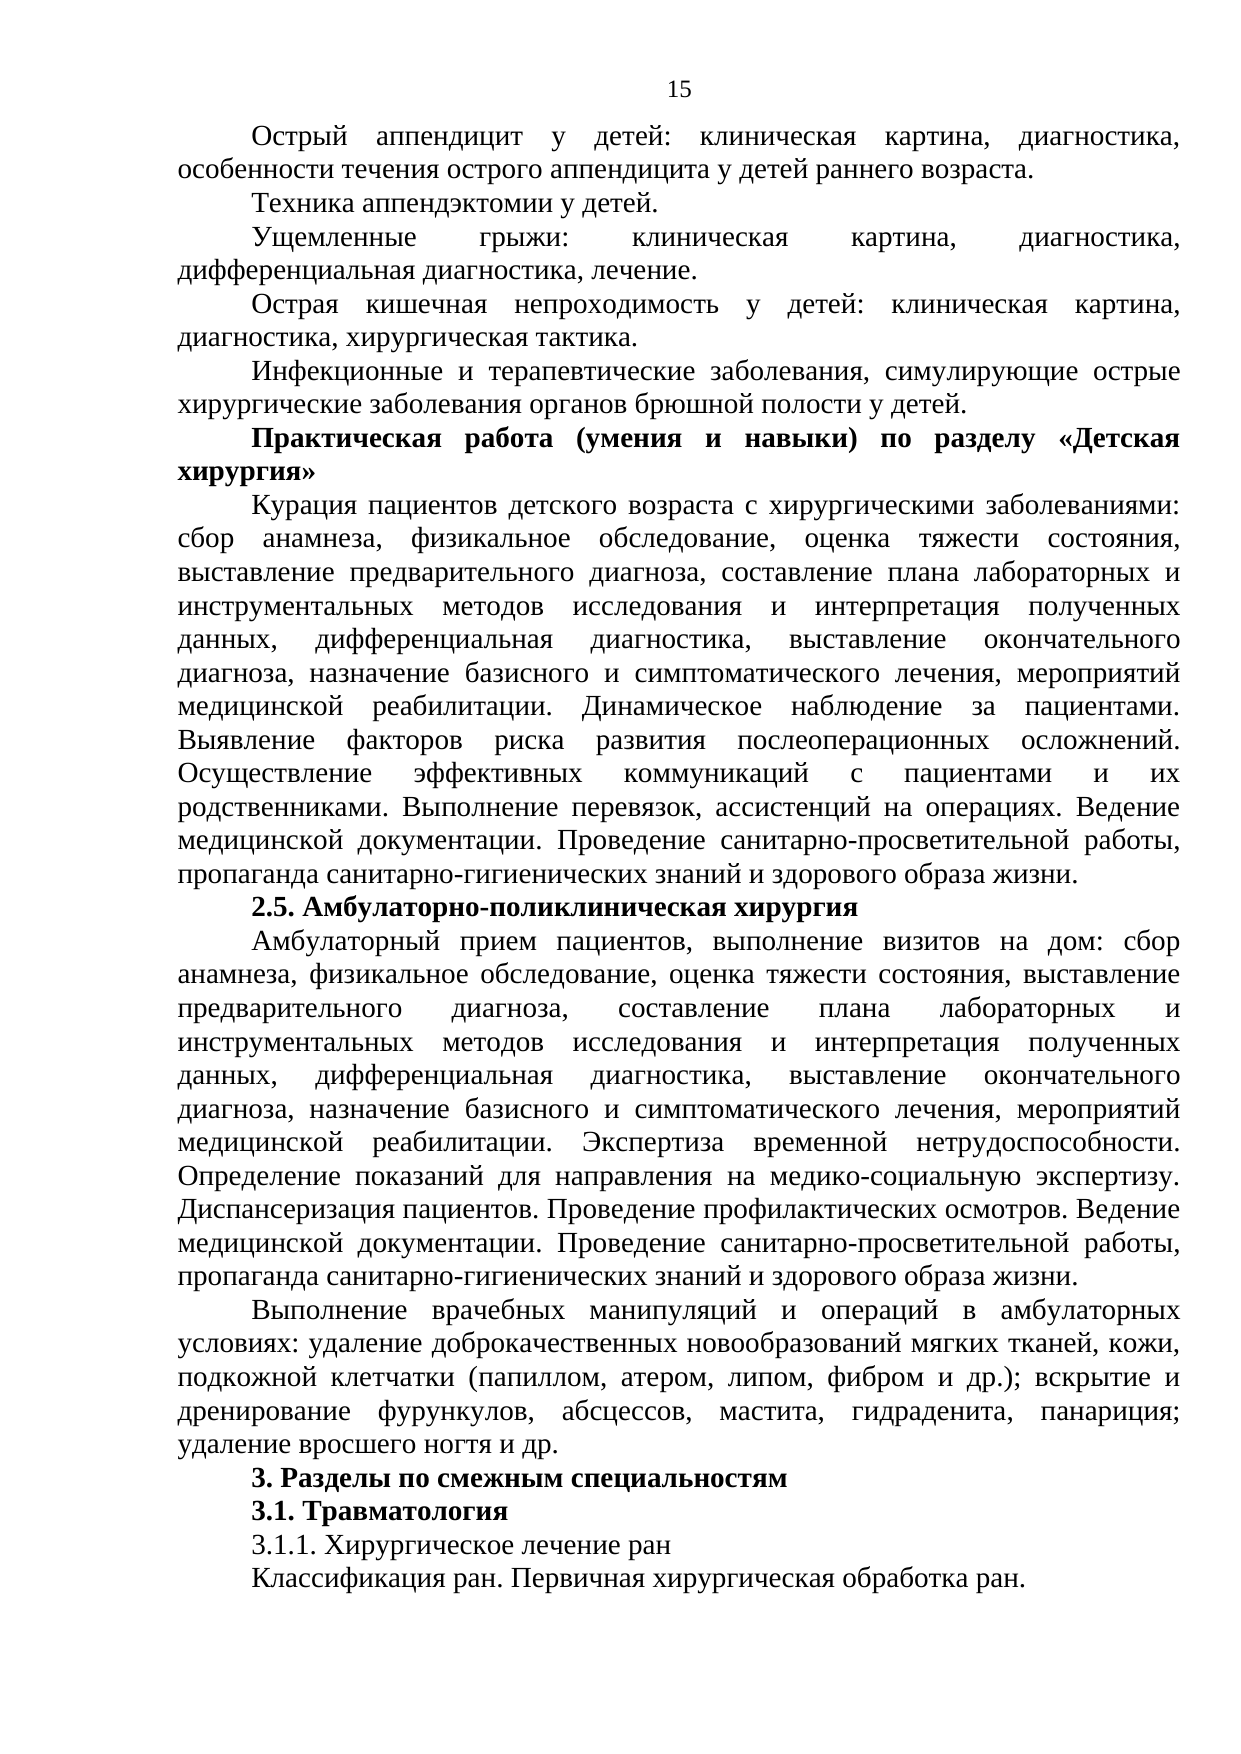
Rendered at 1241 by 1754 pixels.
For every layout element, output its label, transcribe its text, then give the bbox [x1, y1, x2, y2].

text Выполнение врачебных манипуляций и операций в амбулаторных условиях: удаление доброкачественных новообразований мягких тканей, кожи, подкожной клетчатки (папиллом, атером, липом, фибром и др.); вскрытие и дренирование фурункулов, абсцессов, мастита, гидраденита, панариция; удаление вросшего ногтя и др. [177, 1292, 1181, 1460]
text Инфекционные и терапевтические заболевания, симулирующие острые хирургические заболевания органов брюшной полости у детей. [177, 353, 1181, 420]
text Курация пациентов детского возраста с хирургическими заболеваниями: сбор анамнеза, физикальное обследование, оценка тяжести состояния, выставление предварительного диагноза, составление плана лабораторных и инструментальных методов исследования и интерпретация полученных данных, дифференциальная диагностика, выставление окончательного диагноза, назначение базисного и симптоматического лечения, мероприятий медицинской реабилитации. Динамическое наблюдение за пациентами. Выявление факторов риска развития послеоперационных осложнений. Осуществление эффективных коммуникаций с пациентами и их родственниками. Выполнение перевязок, ассистенций на операциях. Ведение медицинской документации. Проведение санитарно-просветительной работы, пропаганда санитарно-гигиенических знаний и здорового образа жизни. [177, 487, 1181, 889]
text 3.1.1. Хирургическое лечение ран [177, 1527, 1181, 1560]
text Ущемленные грыжи: клиническая картина, диагностика, дифференциальная диагностика, лечение. [177, 219, 1181, 286]
text 2.5. Амбулаторно-поликлиническая хирургия [177, 889, 1181, 923]
text Острая кишечная непроходимость у детей: клиническая картина, диагностика, хирургическая тактика. [177, 286, 1181, 353]
text Амбулаторный прием пациентов, выполнение визитов на дом: сбор анамнеза, физикальное обследование, оценка тяжести состояния, выставление предварительного диагноза, составление плана лабораторных и инструментальных методов исследования и интерпретация полученных данных, дифференциальная диагностика, выставление окончательного диагноза, назначение базисного и симптоматического лечения, мероприятий медицинской реабилитации. Экспертиза временной нетрудоспособности. Определение показаний для направления на медико-социальную экспертизу. Диспансеризация пациентов. Проведение профилактических осмотров. Ведение медицинской документации. Проведение санитарно-просветительной работы, пропаганда санитарно-гигиенических знаний и здорового образа жизни. [177, 923, 1181, 1292]
text Техника аппендэктомии у детей. [177, 185, 1181, 219]
text Практическая работа (умения и навыки) по разделу «Детская хирургия» [177, 420, 1181, 487]
text Острый аппендицит у детей: клиническая картина, диагностика, особенности течения острого аппендицита у детей раннего возраста. [177, 118, 1181, 185]
text 3. Разделы по смежным специальностям [177, 1460, 1181, 1493]
text Классификация ран. Первичная хирургическая обработка ран. [177, 1560, 1181, 1594]
text 3.1. Травматология [177, 1493, 1181, 1527]
